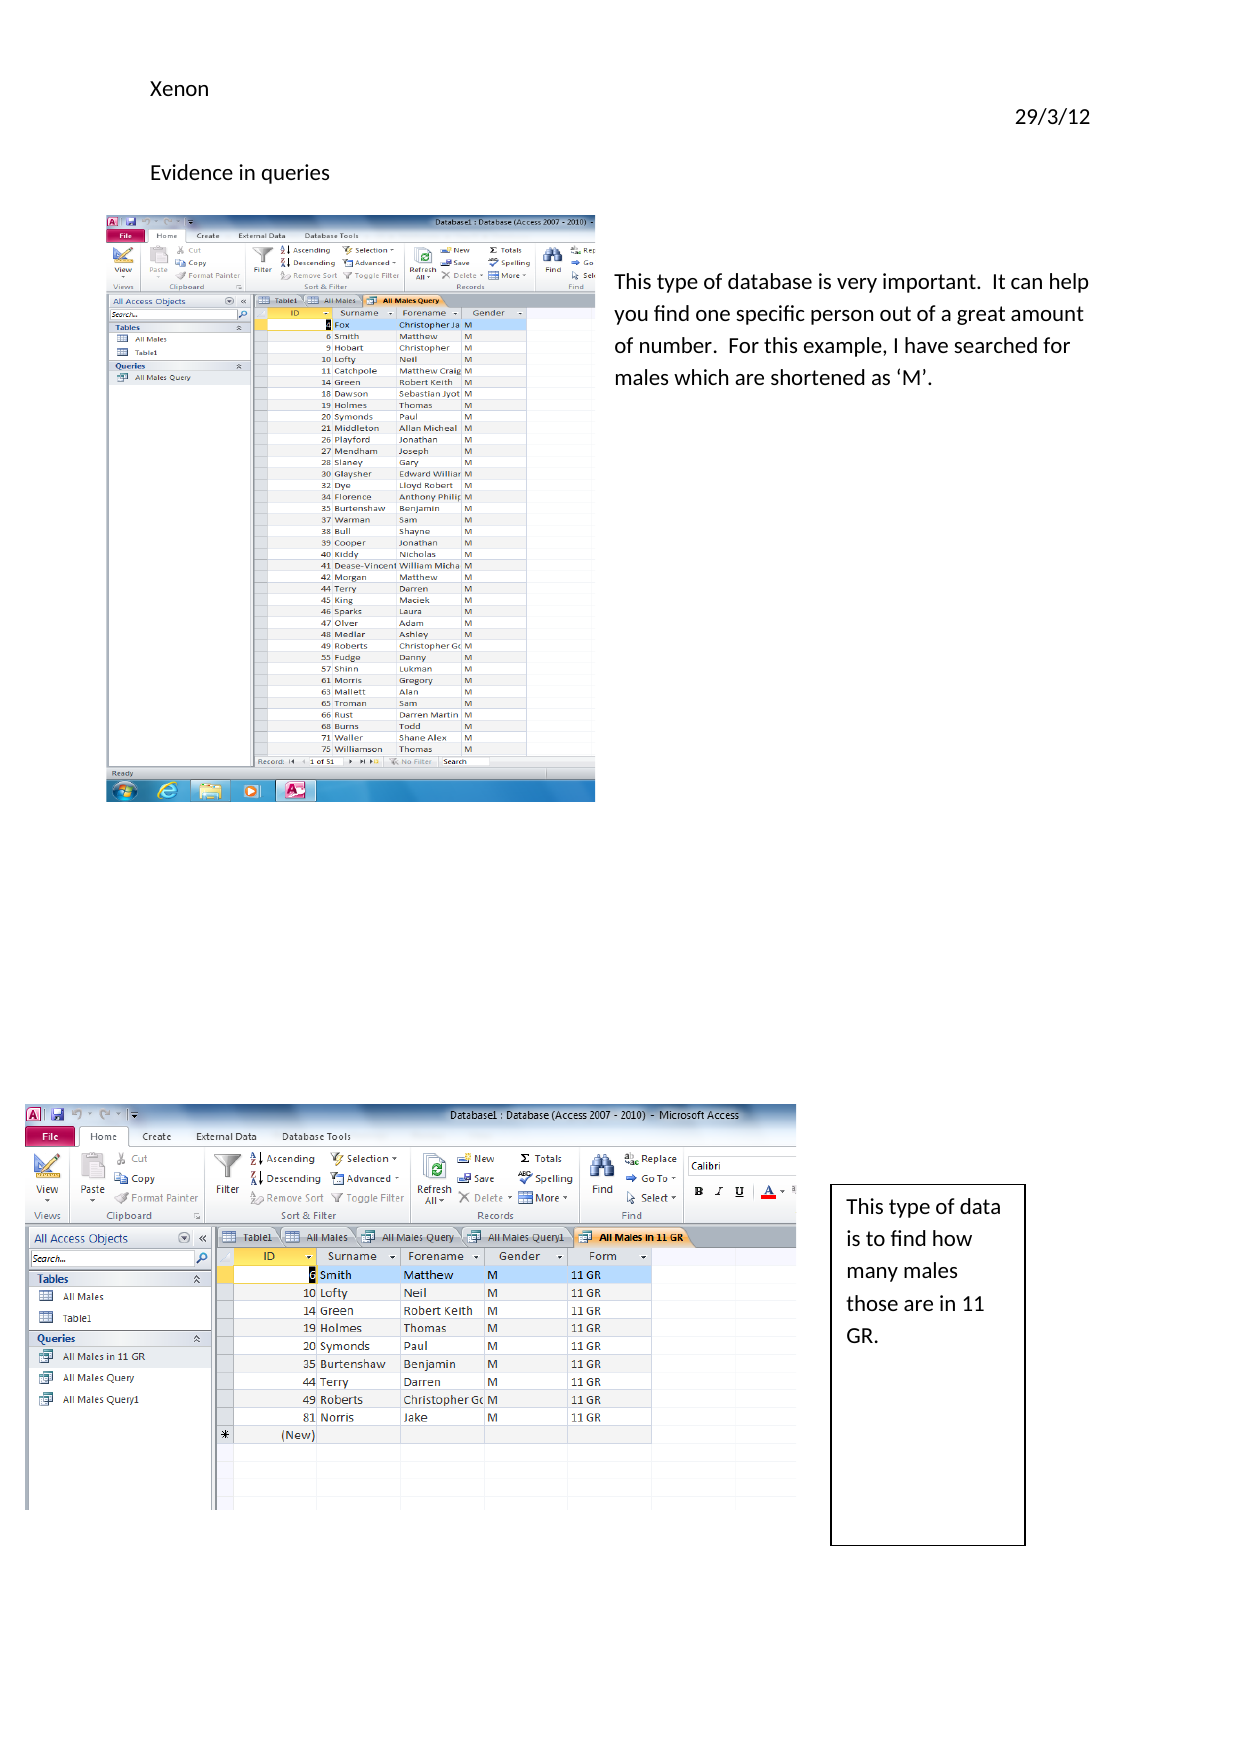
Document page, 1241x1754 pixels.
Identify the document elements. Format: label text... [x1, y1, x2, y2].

text This type of database is very important. It can help you find one specific person out of a great amount of number. For this example, I have searched for males which are shortened as ‘M’. [596, 267, 1090, 391]
picture [106, 215, 596, 802]
picture [25, 1104, 797, 1510]
